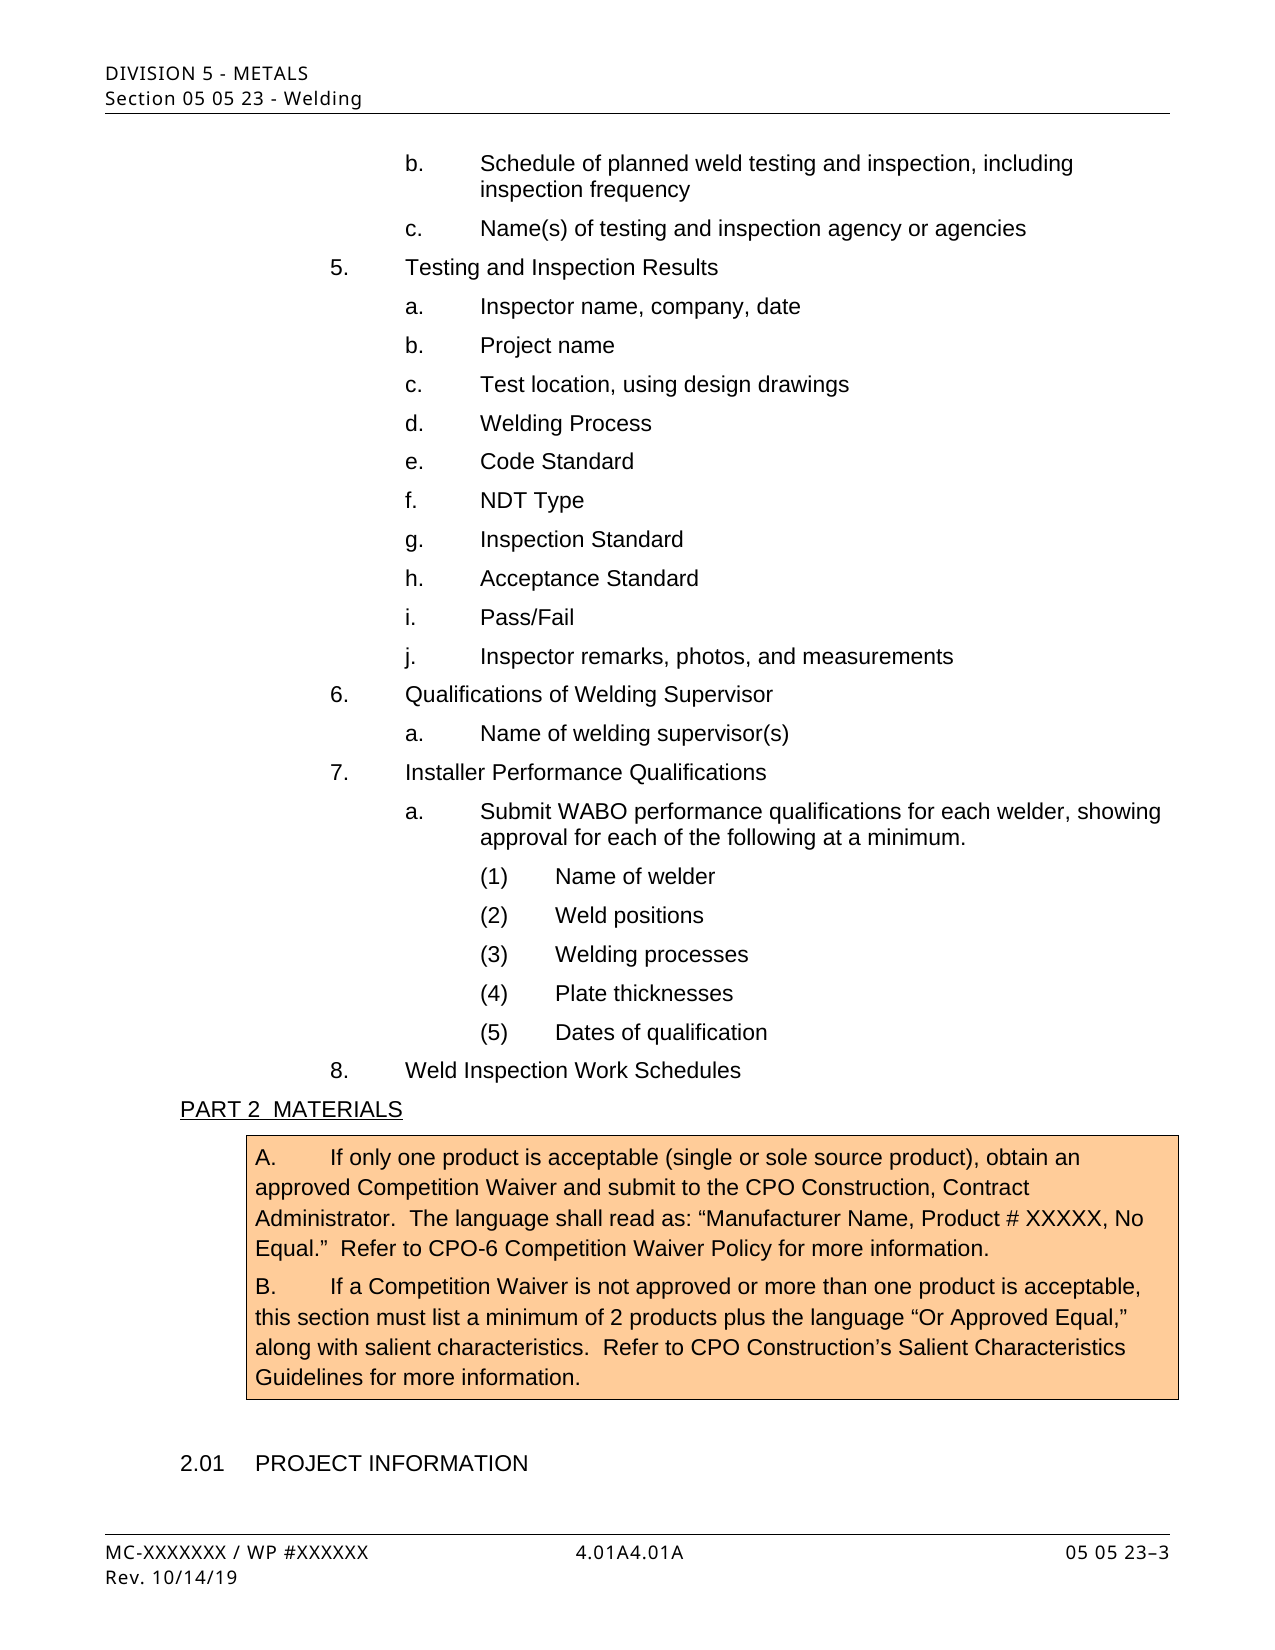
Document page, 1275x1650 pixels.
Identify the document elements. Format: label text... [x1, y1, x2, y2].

list Inspector remarks, photos, and measurements [405, 643, 1170, 669]
text MATERIALS [180, 1096, 1170, 1123]
list Code Standard [405, 448, 1170, 475]
list Name(s) of testing and inspection agency or agencies [405, 215, 1170, 242]
list Name of welding supervisor(s) [405, 720, 1170, 747]
list Acceptance Standard [405, 565, 1170, 591]
list NDT Type [405, 487, 1170, 513]
list Weld positions [480, 902, 1170, 928]
list Inspector name, company, date [405, 293, 1170, 319]
list Welding Process [405, 409, 1170, 436]
list Schedule of planned weld testing and inspection, including inspection frequency [405, 150, 1170, 203]
text A. If only one product is acceptable (single or sole source product), obtain an approved Competition Waiver and submit to the CPO Construction, Contract Administrator. The language shall read as: “Manufacturer Name, Product # XXXXX, No Equal.” Refer to CPO-6 Competition Waiver Policy for more information. [247, 1136, 1178, 1261]
list Inspection Standard [405, 526, 1170, 552]
list Test location, using design drawings [405, 371, 1170, 397]
list Submit WABO performance qualifications for each welder, showing approval for each of the following at a minimum. [405, 798, 1170, 851]
list Name of welder [480, 863, 1170, 889]
list Installer Performance Qualifications [330, 759, 1170, 786]
list Pass/Fail [405, 604, 1170, 630]
list Testing and Inspection Results [330, 254, 1170, 280]
list Dates of qualification [480, 1019, 1170, 1045]
list Weld Inspection Work Schedules [330, 1057, 1170, 1084]
list Plate thicknesses [480, 980, 1170, 1006]
text B. If a Competition Waiver is not approved or more than one product is acceptable, this section must list a minimum of 2 products plus the language “Or Approved Equal,” along with salient characteristics. Refer to CPO Construction’s Salient Characteristics Guidelines for more information. [247, 1264, 1178, 1399]
list Welding processes [480, 941, 1170, 967]
list PROJECT INFORMATION [180, 1450, 1170, 1476]
list Project name [405, 332, 1170, 358]
list Qualifications of Welding Supervisor [330, 681, 1170, 708]
